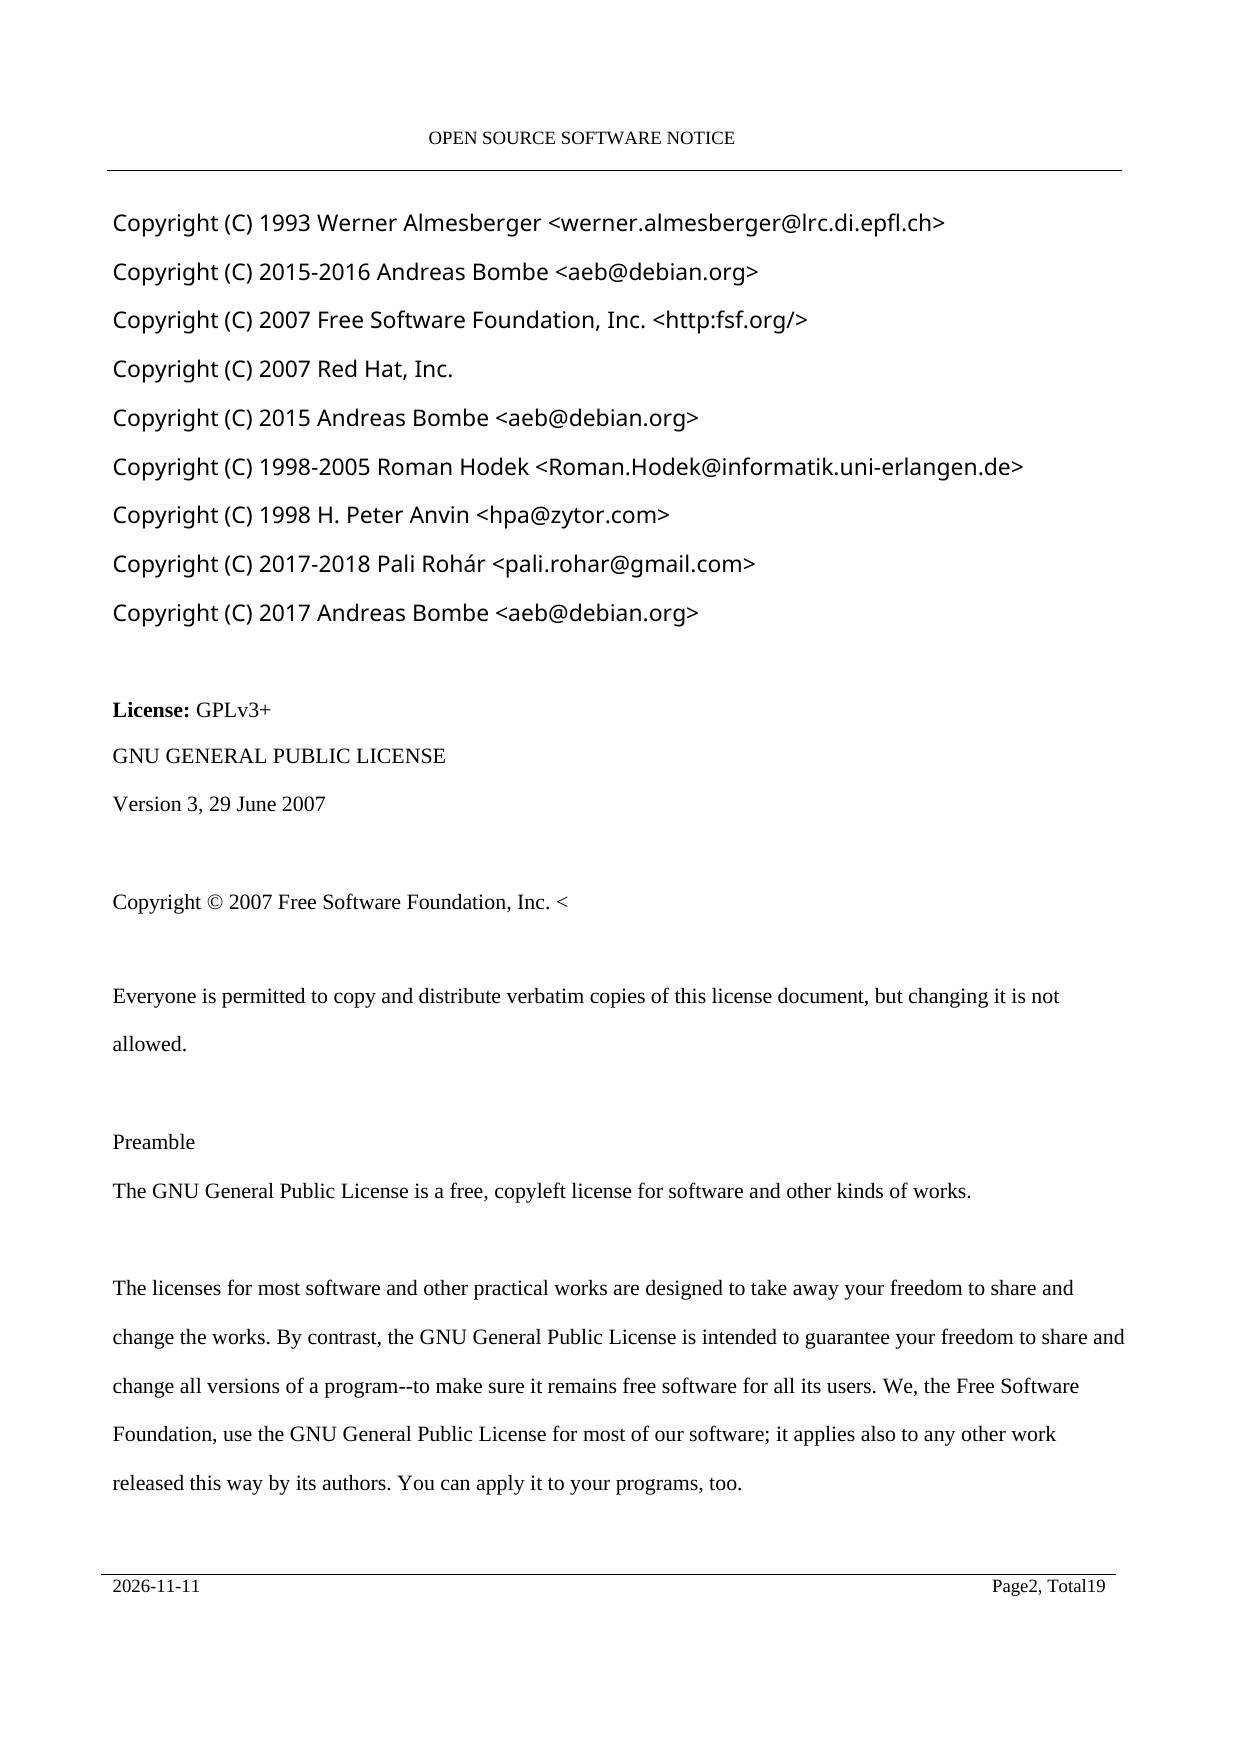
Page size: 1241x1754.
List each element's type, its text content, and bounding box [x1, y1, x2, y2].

text License: GPLv3+ [112, 694, 1128, 726]
text GNU GENERAL PUBLIC LICENSE Version 3, 29 June 2007 Copyright © 2007 Free Software Foundation, Inc. < [112, 739, 1128, 918]
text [112, 206, 1128, 678]
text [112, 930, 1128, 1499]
